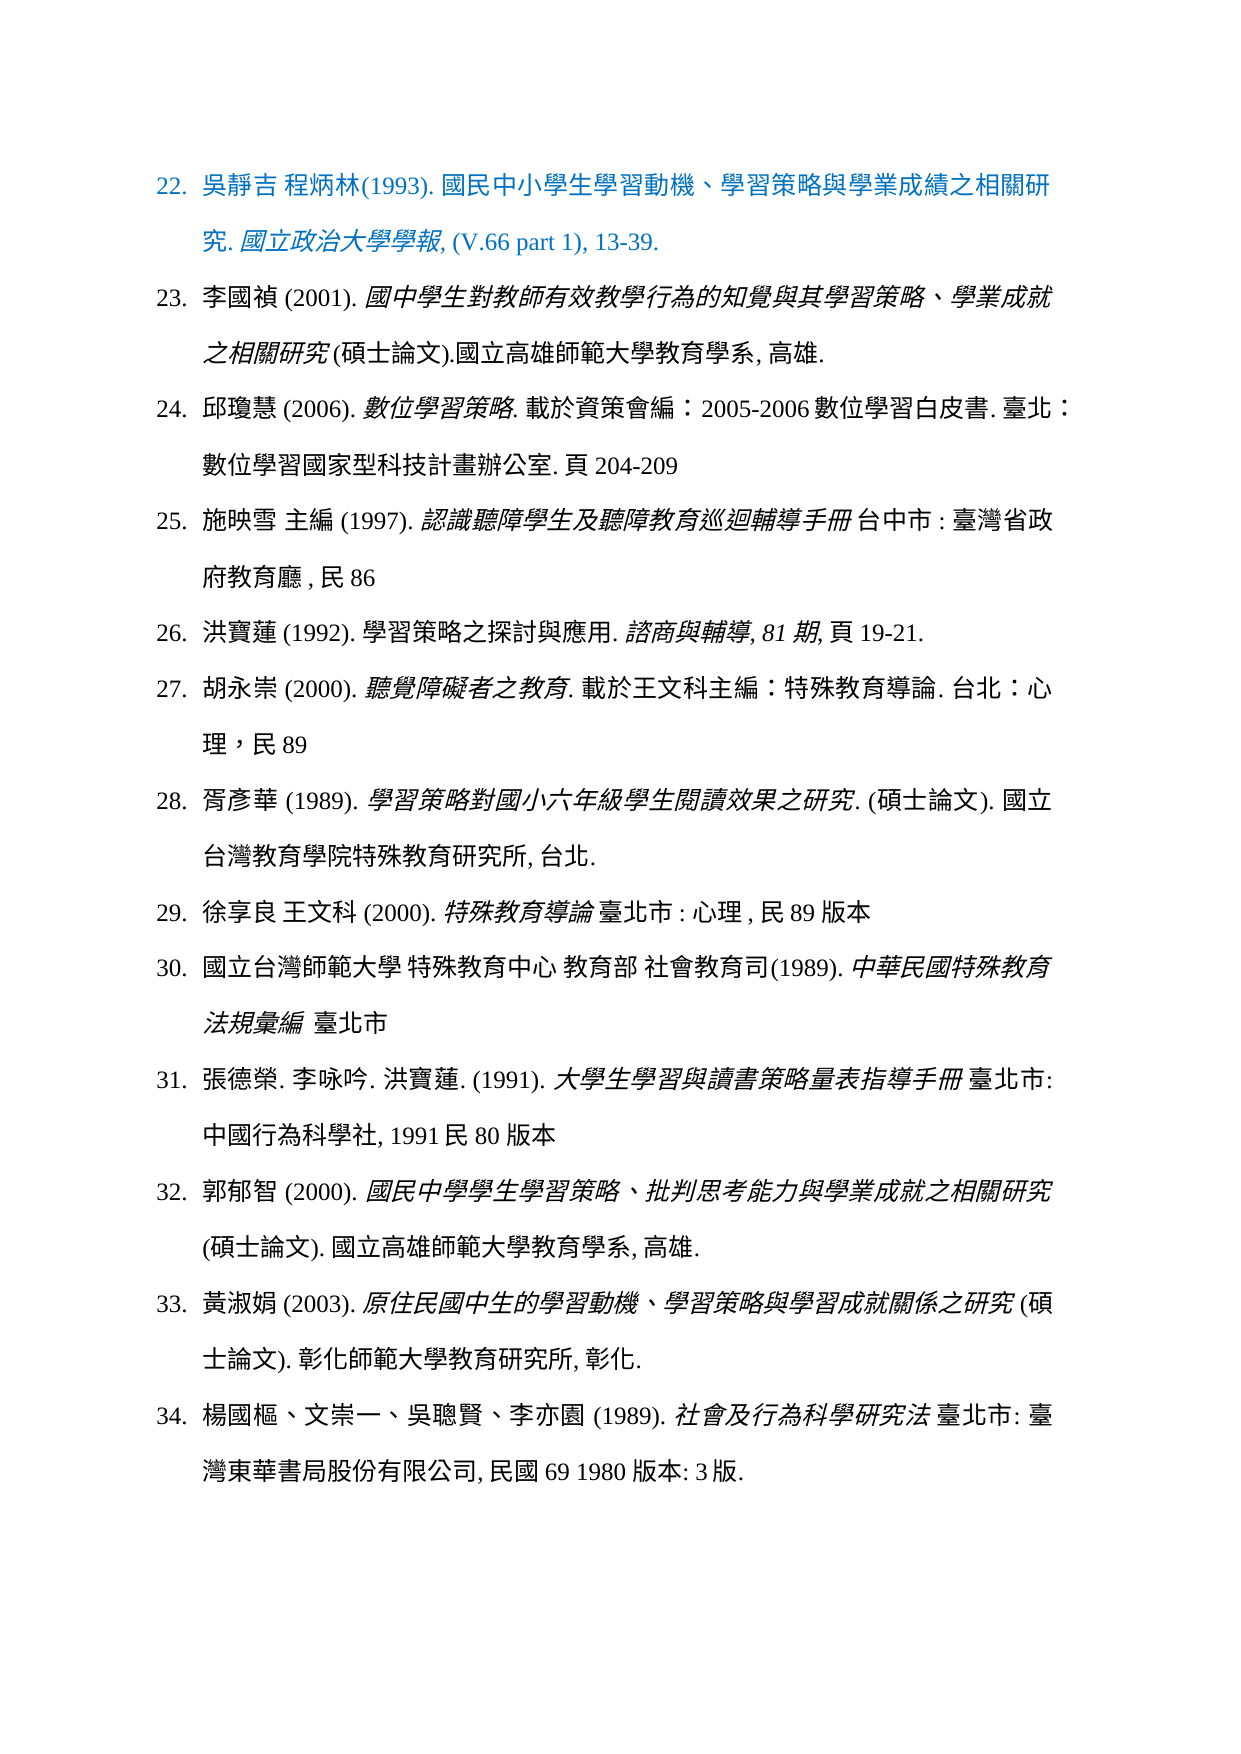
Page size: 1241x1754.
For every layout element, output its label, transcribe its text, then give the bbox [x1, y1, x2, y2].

list 胡永崇 (2000). 聽覺障礙者之教育. 載於王文科主編：特殊教育導論. 台北：心理，民89 [187, 668, 1053, 761]
list 施映雪 主編 (1997). 認識聽障學生及聽障教育巡迴輔導手冊 台中市 : 臺灣省政府教育廳 , 民86 [187, 500, 1053, 594]
list 張德榮. 李咏吟. 洪寶蓮. (1991). 大學生學習與讀書策略量表指導手冊 臺北市: 中國行為科學社, 1991民80 版本 [187, 1059, 1053, 1153]
list 洪寶蓮 (1992). 學習策略之探討與應用. 諮商與輔導, 81期, 頁19-21. [187, 612, 1053, 649]
list 郭郁智 (2000). 國民中學學生學習策略、批判思考能力與學業成就之相關研究 (碩士論文). 國立高雄師範大學教育學系, 高雄. [187, 1171, 1053, 1264]
list 國立台灣師範大學 特殊教育中心 教育部 社會教育司(1989). 中華民國特殊教育法規彙編 臺北市 [187, 947, 1053, 1041]
list 李國禎 (2001). 國中學生對教師有效教學行為的知覺與其學習策略、學業成就之相關研究 (碩士論文).國立高雄師範大學教育學系, 高雄. [187, 276, 1053, 370]
list 黃淑娟 (2003). 原住民國中生的學習動機、學習策略與學習成就關係之研究 (碩士論文). 彰化師範大學教育研究所, 彰化. [187, 1283, 1053, 1376]
list 胥彥華 (1989). 學習策略對國小六年級學生閱讀效果之研究. (碩士論文). 國立台灣教育學院特殊教育研究所, 台北. [187, 779, 1053, 873]
list 徐享良 王文科 (2000). 特殊教育導論 臺北市 : 心理 , 民89 版本 [187, 891, 1053, 929]
list 吳靜吉 程炳林(1993). 國民中小學生學習動機、學習策略與學業成績之相關研究. 國立政治大學學報, (V.66 part 1), 13-39. [187, 164, 1053, 258]
list 邱瓊慧 (2006). 數位學習策略. 載於資策會編：2005-2006數位學習白皮書. 臺北：數位學習國家型科技計畫辦公室. 頁204-209 [187, 388, 1053, 482]
list 楊國樞、文崇一、吳聰賢、李亦園 (1989). 社會及行為科學硏究法 臺北市: 臺灣東華書局股份有限公司, 民國69 1980 版本: 3版. [187, 1394, 1053, 1488]
